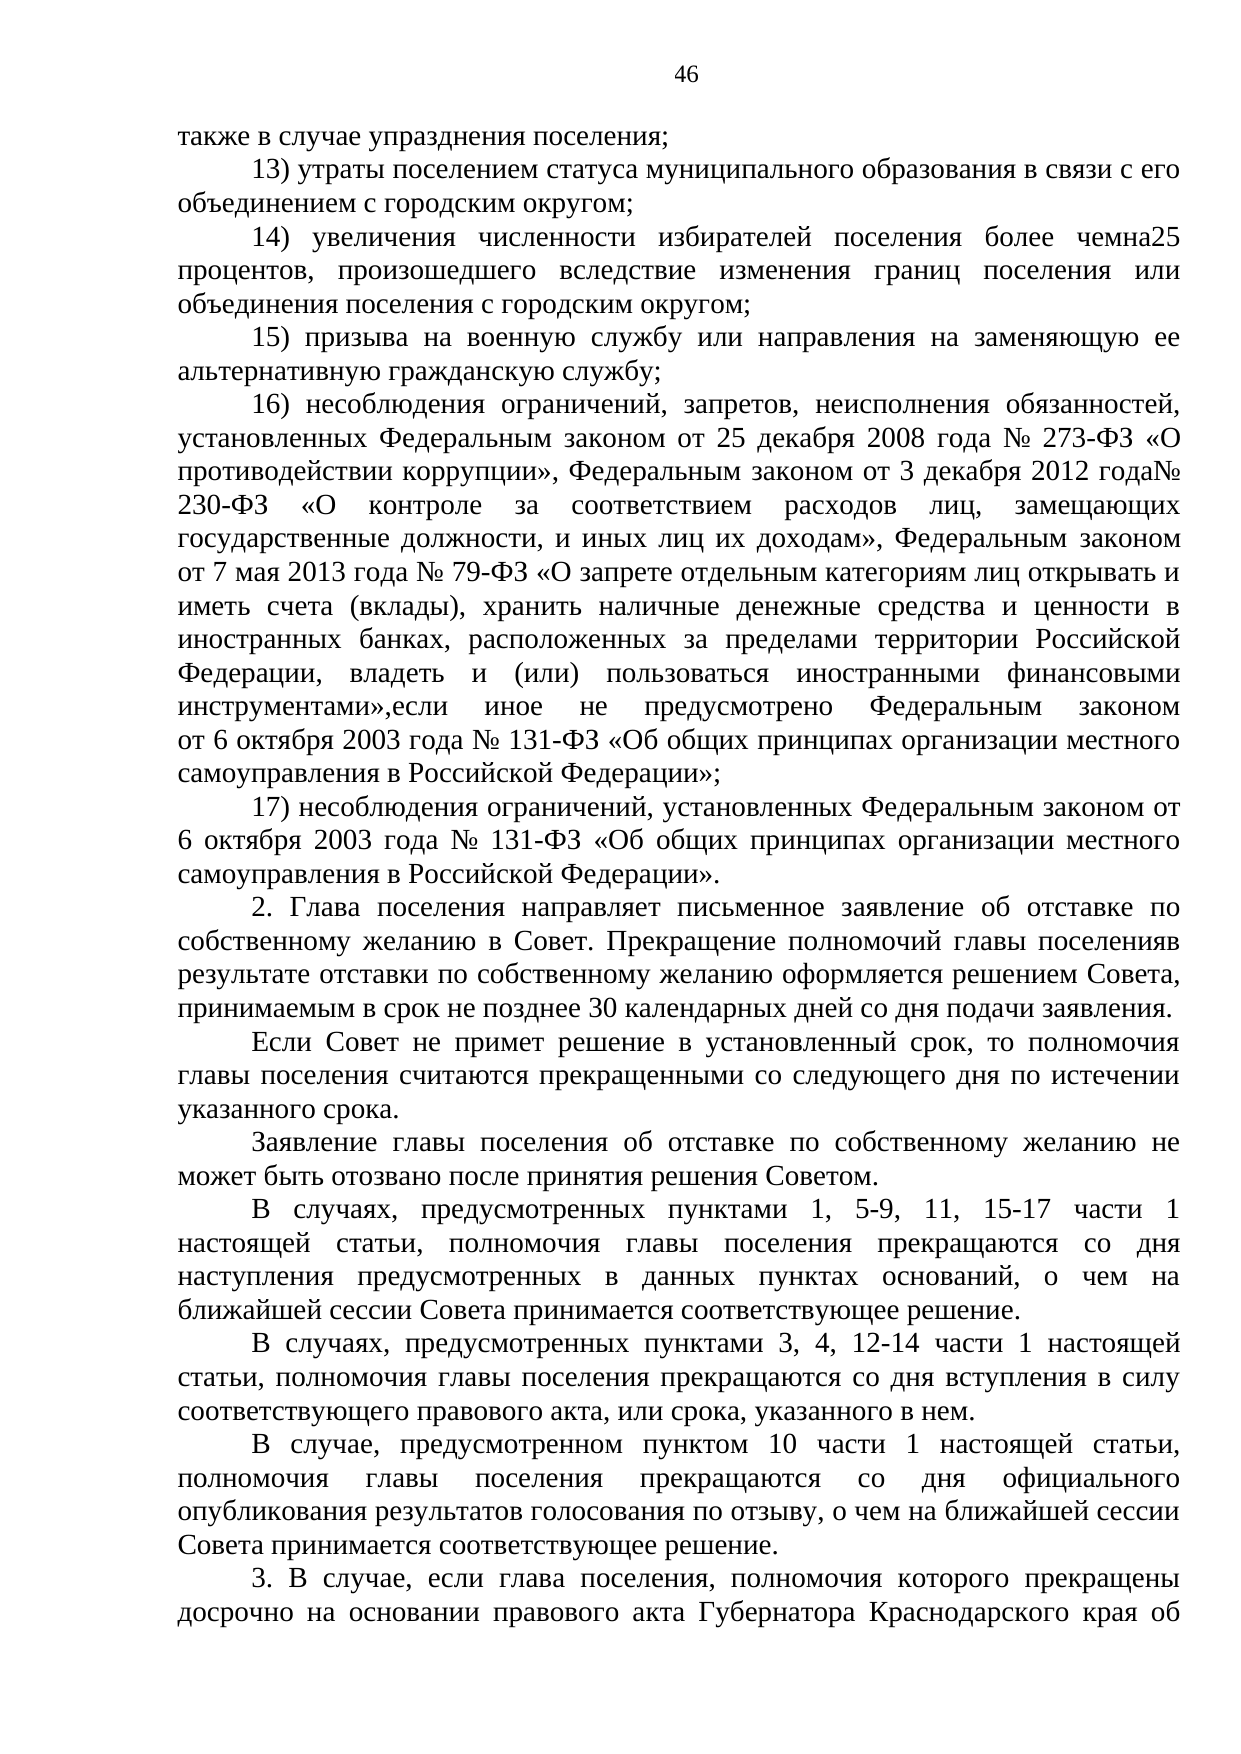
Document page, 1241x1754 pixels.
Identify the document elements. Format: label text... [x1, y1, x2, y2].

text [177, 118, 1181, 152]
text Если Совет не примет решение в установленный срок, то полномочия главы поселения считаются прекращенными со следующего дня по истечении указанного срока. [177, 1024, 1181, 1124]
text Заявление главы поселения об отставке по собственному желанию не может быть отозвано после принятия решения Советом. [177, 1124, 1181, 1191]
text В случаях, предусмотренных пунктами 3, 4, 12-14 части 1 настоящей статьи, полномочия главы поселения прекращаются со дня вступления в силу соответствующего правового акта, или срока, указанного в нем. [177, 1326, 1181, 1426]
text 17) несоблюдения ограничений, установленных Федеральным законом от 6 октября 2003 года № 131-ФЗ «Об общих принципах организации местного самоуправления в Российской Федерации». [177, 789, 1181, 889]
text 13) утраты поселением статуса муниципального образования в связи с его объединением с городским округом; [177, 152, 1181, 219]
text 16) несоблюдения ограничений, запретов, неисполнения обязанностей, установленных Федеральным законом от 25 декабря 2008 года № 273-ФЗ «О противодействии коррупции», Федеральным законом от 3 декабря 2012 года№ 230-ФЗ «О контроле за соответствием расходов лиц, замещающих государственные должности, и иных лиц их доходам», Федеральным законом от 7 мая 2013 года № 79-ФЗ «О запрете отдельным категориям лиц открывать и иметь счета (вклады), хранить наличные денежные средства и ценности в иностранных банках, расположенных за пределами территории Российской Федерации, владеть и (или) пользоваться иностранными финансовыми инструментами»,если иное не предусмотрено Федеральным законом от 6 октября 2003 года № 131-ФЗ «Об общих принципах организации местного самоуправления в Российской Федерации»; [177, 386, 1181, 789]
text В случае, предусмотренном пунктом 10 части 1 настоящей статьи, полномочия главы поселения прекращаются со дня официального опубликования результатов голосования по отзыву, о чем на ближайшей сессии Совета принимается соответствующее решение. [177, 1426, 1181, 1560]
text В случаях, предусмотренных пунктами 1, 5-9, 11, 15-17 части 1 настоящей статьи, полномочия главы поселения прекращаются со дня наступления предусмотренных в данных пунктах оснований, о чем на ближайшей сессии Совета принимается соответствующее решение. [177, 1191, 1181, 1326]
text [177, 1560, 1181, 1627]
text 2. Глава поселения направляет письменное заявление об отставке по собственному желанию в Совет. Прекращение полномочий главы поселенияв результате отставки по собственному желанию оформляется решением Совета, принимаемым в срок не позднее 30 календарных дней со дня подачи заявления. [177, 889, 1181, 1024]
text 15) призыва на военную службу или направления на заменяющую ее альтернативную гражданскую службу; [177, 319, 1181, 386]
text 14) увеличения численности избирателей поселения более чемна25 процентов, произошедшего вследствие изменения границ поселения или объединения поселения с городским округом; [177, 219, 1181, 319]
